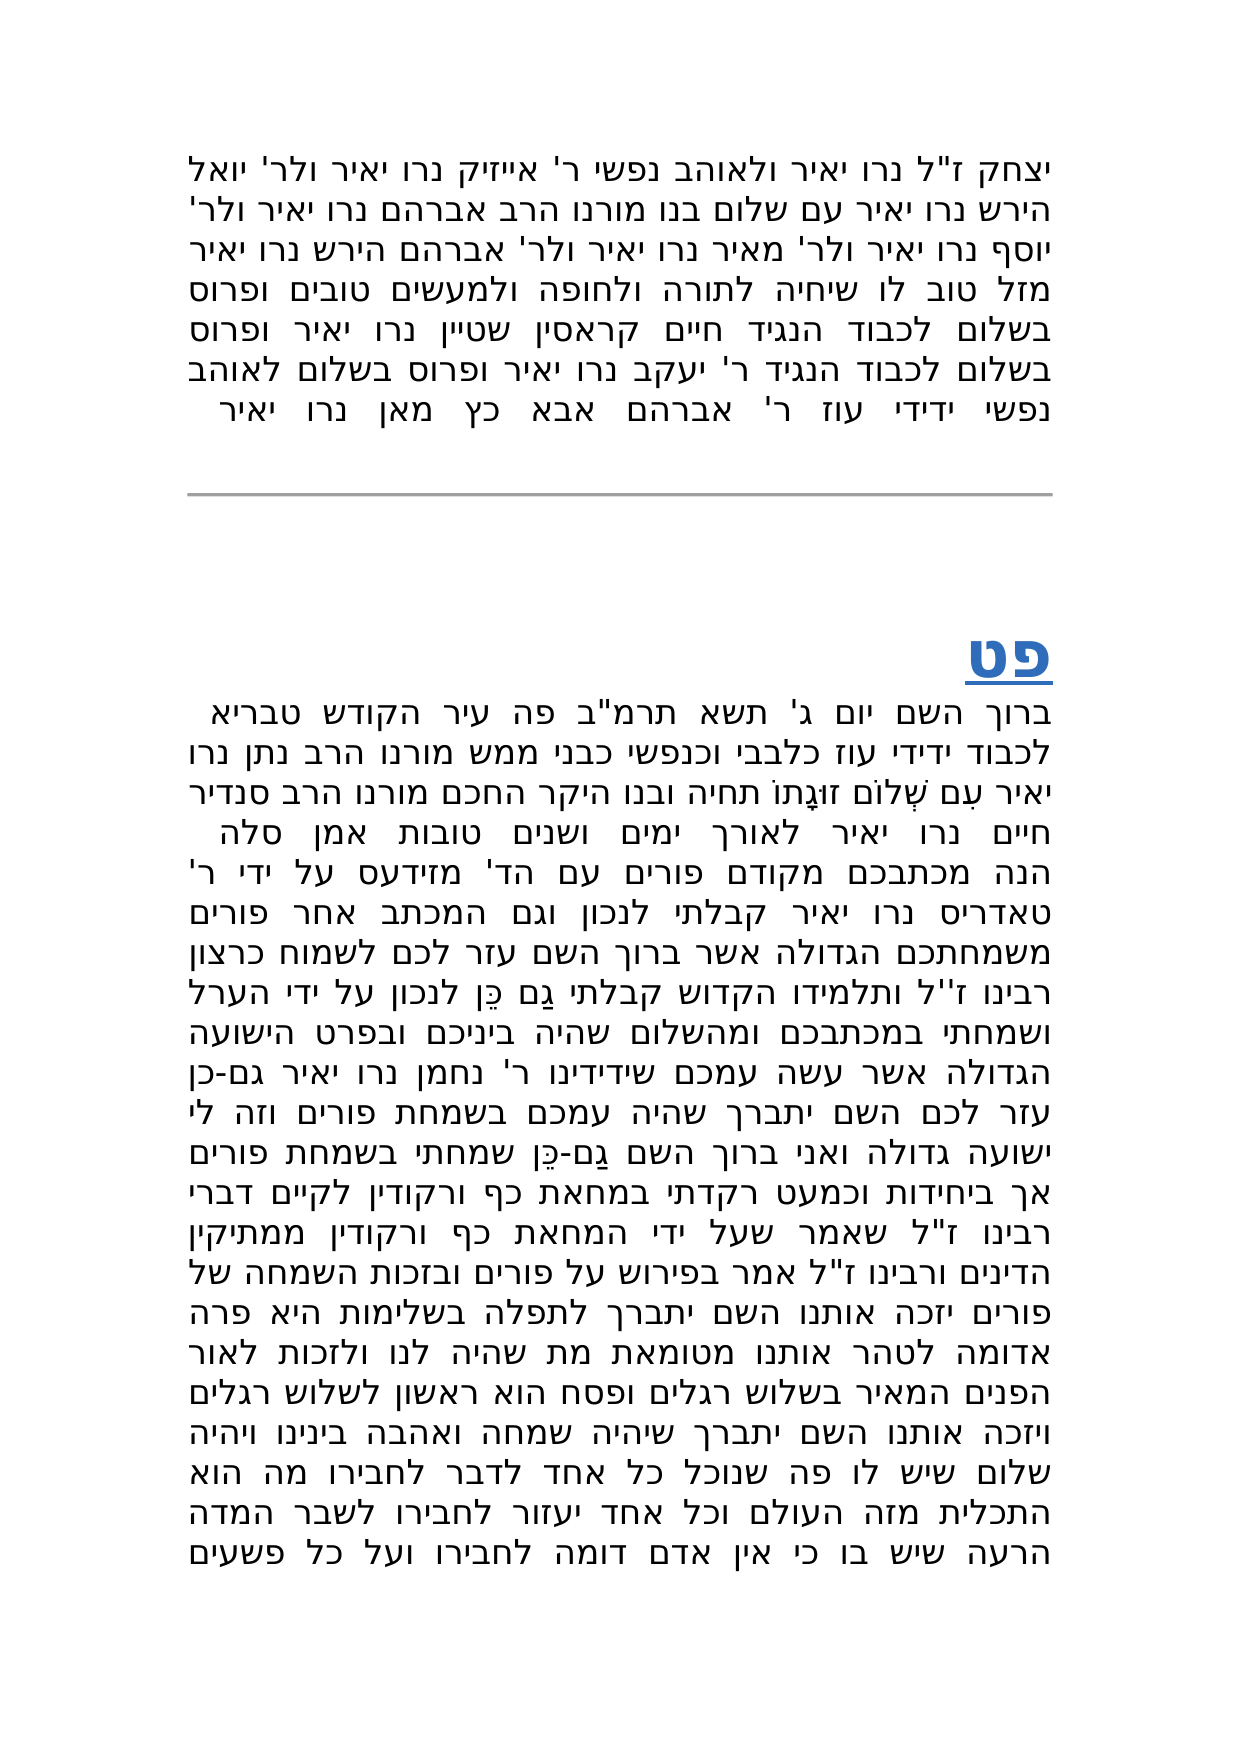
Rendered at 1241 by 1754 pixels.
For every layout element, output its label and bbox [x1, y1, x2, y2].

text [187, 150, 1053, 459]
text [187, 616, 1053, 1573]
